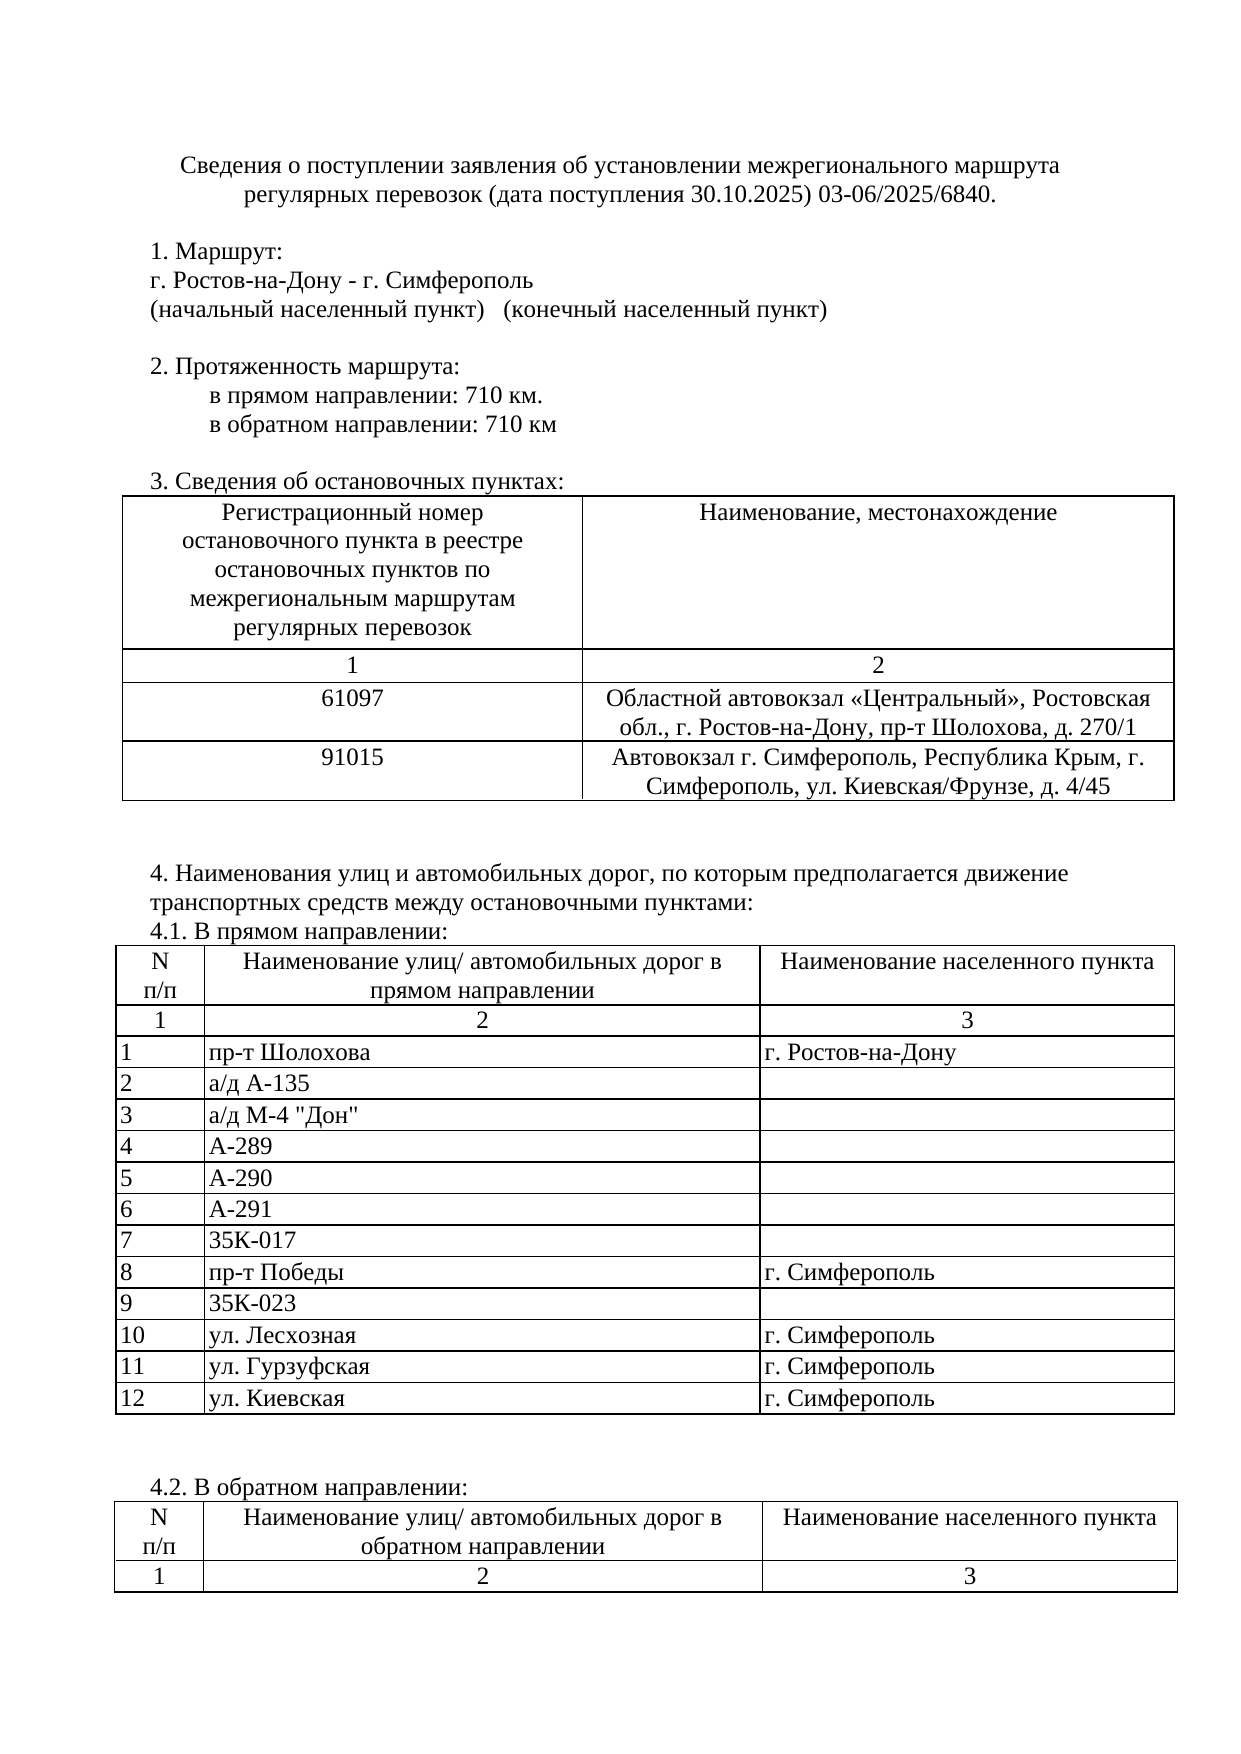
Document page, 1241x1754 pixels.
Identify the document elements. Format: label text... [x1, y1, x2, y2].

text г. Ростов-на-Дону - г. Симферополь [150, 265, 1090, 294]
table_header N п/п [115, 1502, 203, 1560]
text (начальный населенный пункт) (конечный населенный пункт) [150, 294, 1090, 322]
text 2. Протяженность маршрута: [150, 351, 1090, 380]
text в прямом направлении: 710 км. [150, 380, 1090, 409]
table_cell г. Ростов-на-Дону [761, 1037, 1174, 1067]
table_cell А-291 [205, 1194, 759, 1224]
text 4.2. В обратном направлении: [150, 1472, 1090, 1501]
table_cell А-290 [205, 1163, 759, 1193]
text 3. Сведения об остановочных пунктах: [150, 466, 1090, 495]
text Сведения о поступлении заявления об установлении межрегионального маршрута регулярных перевозок (дата поступления 30.10.2025) 03-06/2025/6840. [150, 150, 1090, 207]
table_header Наименование населенного пункта [761, 946, 1174, 1004]
table_cell [761, 1100, 1174, 1130]
table_cell 91015 [123, 742, 582, 799]
table_cell 61097 [123, 683, 582, 740]
table_cell 3 [763, 1560, 1177, 1591]
table_cell Областной автовокзал «Центральный», Ростовская обл., г. Ростов-на-Дону, пр-т Шолохова, д. 270/1 [583, 683, 1173, 740]
table_cell ул. Лесхозная [205, 1320, 759, 1350]
table_cell [761, 1226, 1174, 1256]
table_header Регистрационный номер остановочного пункта в реестре остановочных пунктов по межрегиональным маршрутам регулярных перевозок [123, 497, 582, 648]
table_header Наименование улиц/ автомобильных дорог в обратном направлении [204, 1502, 762, 1560]
table_cell а/д М-4 "Дон" [205, 1100, 759, 1130]
table_cell 3 [761, 1006, 1174, 1035]
table_cell г. Симферополь [761, 1352, 1174, 1381]
table_cell а/д А-135 [205, 1068, 759, 1098]
table_cell [761, 1163, 1174, 1193]
table_cell 3 [117, 1100, 204, 1130]
table_cell г. Симферополь [761, 1320, 1174, 1350]
table_cell [761, 1194, 1174, 1224]
table_cell г. Симферополь [761, 1383, 1174, 1413]
table_cell 5 [117, 1163, 204, 1193]
table_cell 35К-023 [205, 1289, 759, 1318]
table_cell пр-т Шолохова [205, 1037, 759, 1067]
table_cell 1 [117, 1006, 204, 1035]
text 4. Наименования улиц и автомобильных дорог, по которым предполагается движение транспортных средств между остановочными пунктами: [150, 858, 1090, 916]
table_cell 11 [117, 1352, 204, 1381]
table_header Наименование улиц/ автомобильных дорог в прямом направлении [205, 946, 759, 1004]
table_cell пр-т Победы [205, 1257, 759, 1287]
table_cell [761, 1068, 1174, 1098]
text 1. Маршрут: [150, 236, 1090, 265]
table_cell 6 [117, 1194, 204, 1224]
table_cell 4 [117, 1131, 204, 1161]
table_cell ул. Гурзуфская [205, 1352, 759, 1381]
table_cell 10 [117, 1320, 204, 1350]
table_cell 2 [204, 1561, 762, 1591]
table_cell 7 [117, 1226, 204, 1256]
table_cell 12 [117, 1383, 204, 1413]
table_cell 2 [117, 1068, 204, 1098]
table_cell 1 [117, 1037, 204, 1067]
text 4.1. В прямом направлении: [150, 916, 1090, 945]
table_cell Автовокзал г. Симферополь, Республика Крым, г. Симферополь, ул. Киевская/Фрунзе, д. 4/45 [583, 742, 1173, 799]
table_header Наименование, местонахождение [583, 497, 1173, 648]
table_cell [761, 1131, 1174, 1161]
table_cell г. Симферополь [761, 1257, 1174, 1287]
table_cell 1 [115, 1561, 203, 1591]
table_cell А-289 [205, 1131, 759, 1161]
table_cell 2 [583, 650, 1173, 681]
table_cell 9 [117, 1289, 204, 1318]
table_header Наименование населенного пункта [763, 1502, 1177, 1560]
table_cell 35К-017 [205, 1226, 759, 1256]
table_cell 2 [205, 1006, 759, 1035]
table_cell 8 [117, 1257, 204, 1287]
table_cell 1 [123, 650, 582, 681]
table_cell [761, 1289, 1174, 1318]
text в обратном направлении: 710 км [150, 409, 1090, 437]
table_cell ул. Киевская [205, 1383, 759, 1413]
table_header N п/п [117, 946, 204, 1004]
